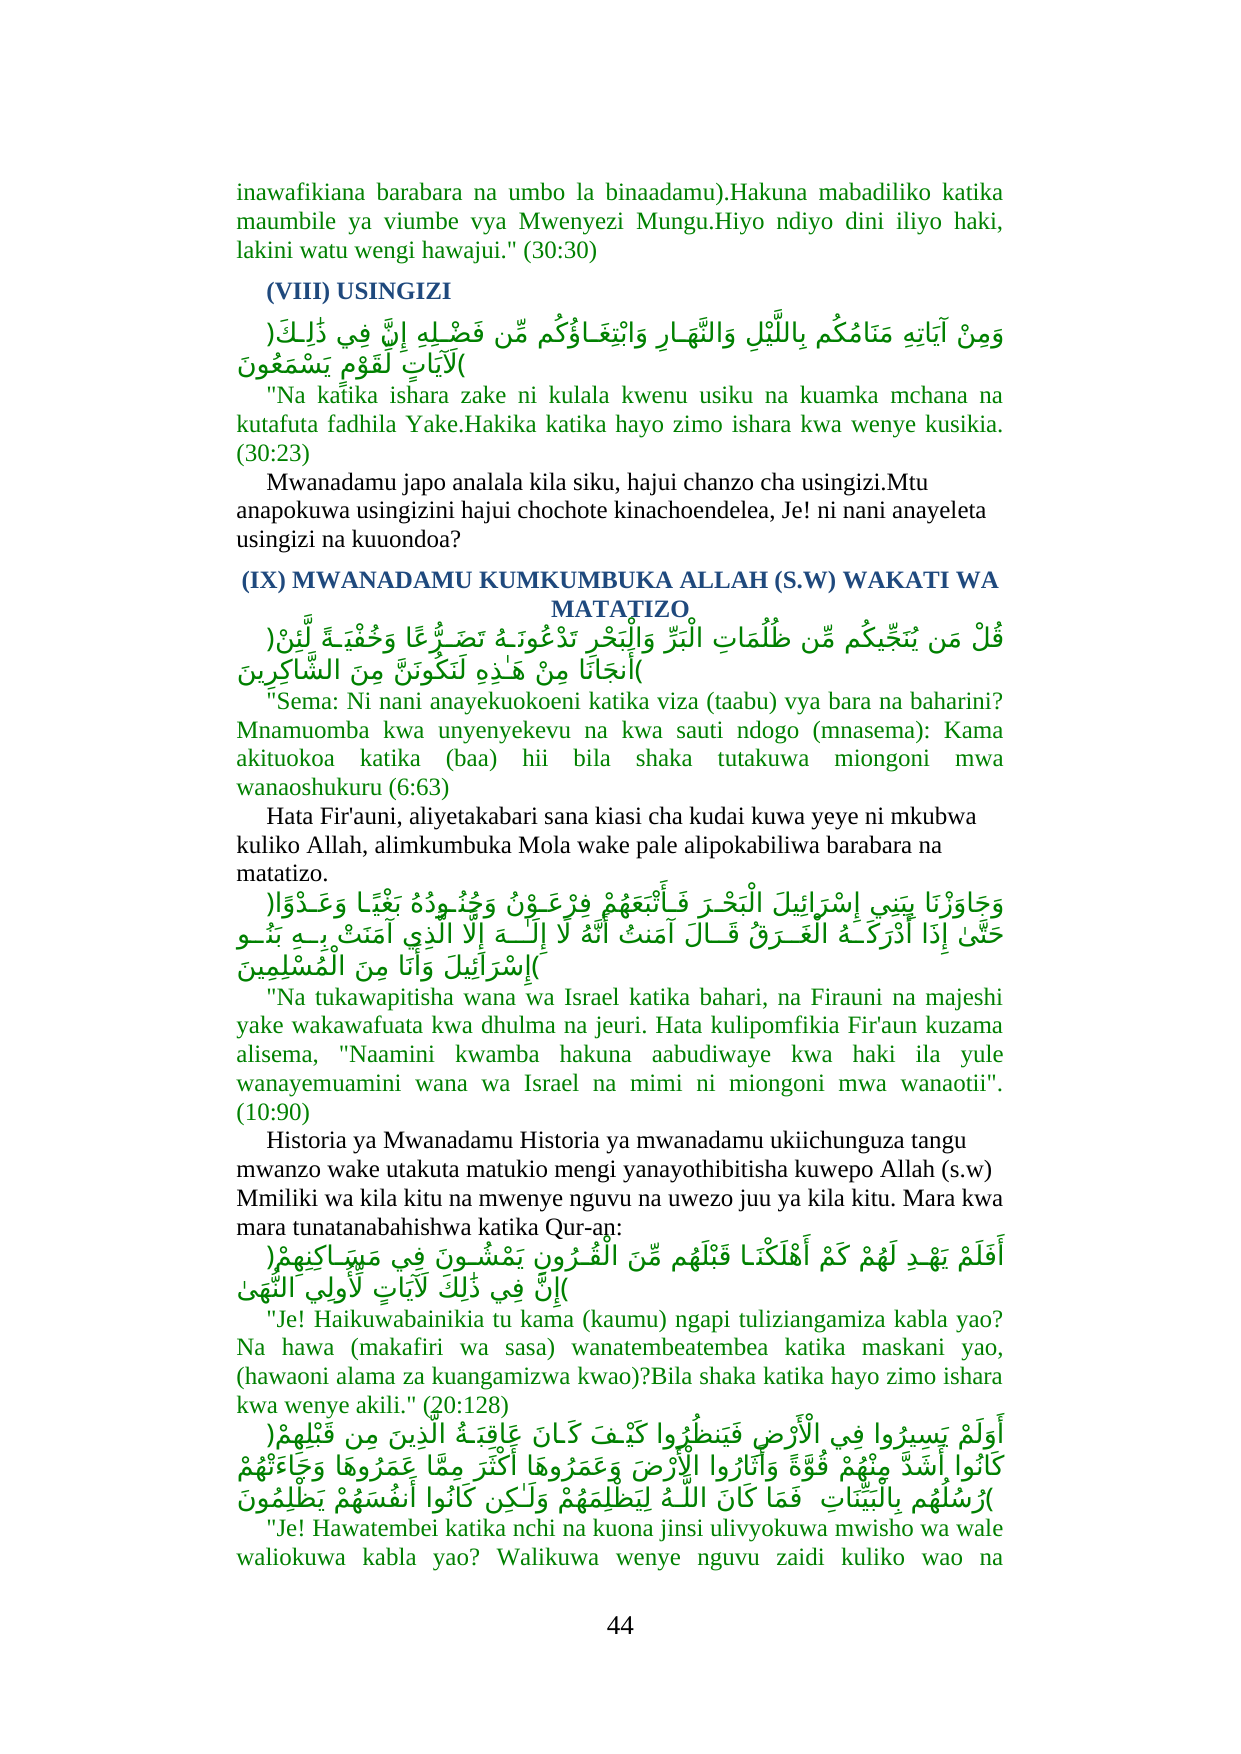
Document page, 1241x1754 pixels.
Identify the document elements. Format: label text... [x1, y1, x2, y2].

text ﴿قُلْ مَن يُنَجِّيكُم مِّن ظُلُمَاتِ الْبَرِّ وَالْبَحْرِ تَدْعُونَهُ تَضَرُّعًا وَخُفْيَةً لَّئِنْ أَنجَانَا مِنْ هَـٰذِهِ لَنَكُونَنَّ مِنَ الشَّاكِرِينَ﴾ [236, 623, 1004, 686]
text ﴿وَمِنْ آيَاتِهِ مَنَامُكُم بِاللَّيْلِ وَالنَّهَارِ وَابْتِغَاؤُكُم مِّن فَضْلِهِ إِنَّ فِي ذَٰلِكَ لَآيَاتٍ لِّقَوْمٍ يَسْمَعُونَ﴾ [236, 317, 1004, 380]
subtitle (IX) MWANADAMU KUMKUMBUKA ALLAH (S.W) WAKATI WA MATATIZO [236, 565, 1004, 623]
text "Je! Haikuwabainikia tu kama (kaumu) ngapi tuliziangamiza kabla yao? Na hawa (makafiri wa sasa) wanatembeatembea katika maskani yao, (hawaoni alama za kuangamizwa kwao)?Bila shaka katika hayo zimo ishara kwa wenye akili." (20:128) [236, 1304, 1004, 1419]
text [236, 177, 1004, 263]
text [236, 1513, 1004, 1571]
text Hata Fir'auni, aliyetakabari sana kiasi cha kudai kuwa yeye ni mkubwa kuliko Allah, alimkumbuka Mola wake pale alipokabiliwa barabara na matatizo. [236, 801, 1004, 887]
text Mwanadamu japo analala kila siku, hajui chanzo cha usingizi.Mtu anapokuwa usingizini hajui chochote kinachoendelea, Je! ni nani anayeleta usingizi na kuuondoa? [236, 467, 1004, 553]
text Historia ya Mwanadamu Historia ya mwanadamu ukiichunguza tangu mwanzo wake utakuta matukio mengi yanayothibitisha kuwepo Allah (s.w) Mmiliki wa kila kitu na mwenye nguvu na uwezo juu ya kila kitu. Mara kwa mara tunatanabahishwa katika Qur-an: [236, 1126, 1004, 1241]
text "Na tukawapitisha wana wa Israel katika bahari, na Firauni na majeshi yake wakawafuata kwa dhulma na jeuri. Hata kulipomfikia Fir'aun kuzama alisema, "Naamini kwamba hakuna aabudiwaye kwa haki ila yule wanayemuamini wana wa Israel na mimi ni miongoni mwa wanaotii". (10:90) [236, 982, 1004, 1126]
text ﴿أَفَلَمْ يَهْدِ لَهُمْ كَمْ أَهْلَكْنَا قَبْلَهُم مِّنَ الْقُرُونِ يَمْشُونَ فِي مَسَاكِنِهِمْ إِنَّ فِي ذَٰلِكَ لَآيَاتٍ لِّأُولِي النُّهَىٰ﴾ [236, 1241, 1004, 1304]
text "Sema: Ni nani anayekuokoeni katika viza (taabu) vya bara na baharini? Mnamuomba kwa unyenyekevu na kwa sauti ndogo (mnasema): Kama akituokoa katika (baa) hii bila shaka tutakuwa miongoni mwa wanaoshukuru (6:63) [236, 686, 1004, 801]
text ﴿أَوَلَمْ يَسِيرُوا فِي الْأَرْضِ فَيَنظُرُوا كَيْفَ كَانَ عَاقِبَةُ الَّذِينَ مِن قَبْلِهِمْ كَانُوا أَشَدَّ مِنْهُمْ قُوَّةً وَأَثَارُوا الْأَرْضَ وَعَمَرُوهَا أَكْثَرَ مِمَّا عَمَرُوهَا وَجَاءَتْهُمْ رُسُلُهُم بِالْبَيِّنَاتِ فَمَا كَانَ اللَّـهُ لِيَظْلِمَهُمْ وَلَـٰكِن كَانُوا أَنفُسَهُمْ يَظْلِمُونَ﴾ [236, 1419, 1004, 1513]
text "Na katika ishara zake ni kulala kwenu usiku na kuamka mchana na kutafuta fadhila Yake.Hakika katika hayo zimo ishara kwa wenye kusikia.(30:23) [236, 380, 1004, 467]
subtitle (VIII) USINGIZI [236, 276, 1004, 305]
text ﴿وَجَاوَزْنَا بِبَنِي إِسْرَائِيلَ الْبَحْرَ فَأَتْبَعَهُمْ فِرْعَوْنُ وَجُنُودُهُ بَغْيًا وَعَدْوًا حَتَّىٰ إِذَا أَدْرَكَهُ الْغَرَقُ قَالَ آمَنتُ أَنَّهُ لَا إِلَـٰهَ إِلَّا الَّذِي آمَنَتْ بِهِ بَنُو إِسْرَائِيلَ وَأَنَا مِنَ الْمُسْلِمِينَ﴾ [236, 887, 1004, 982]
